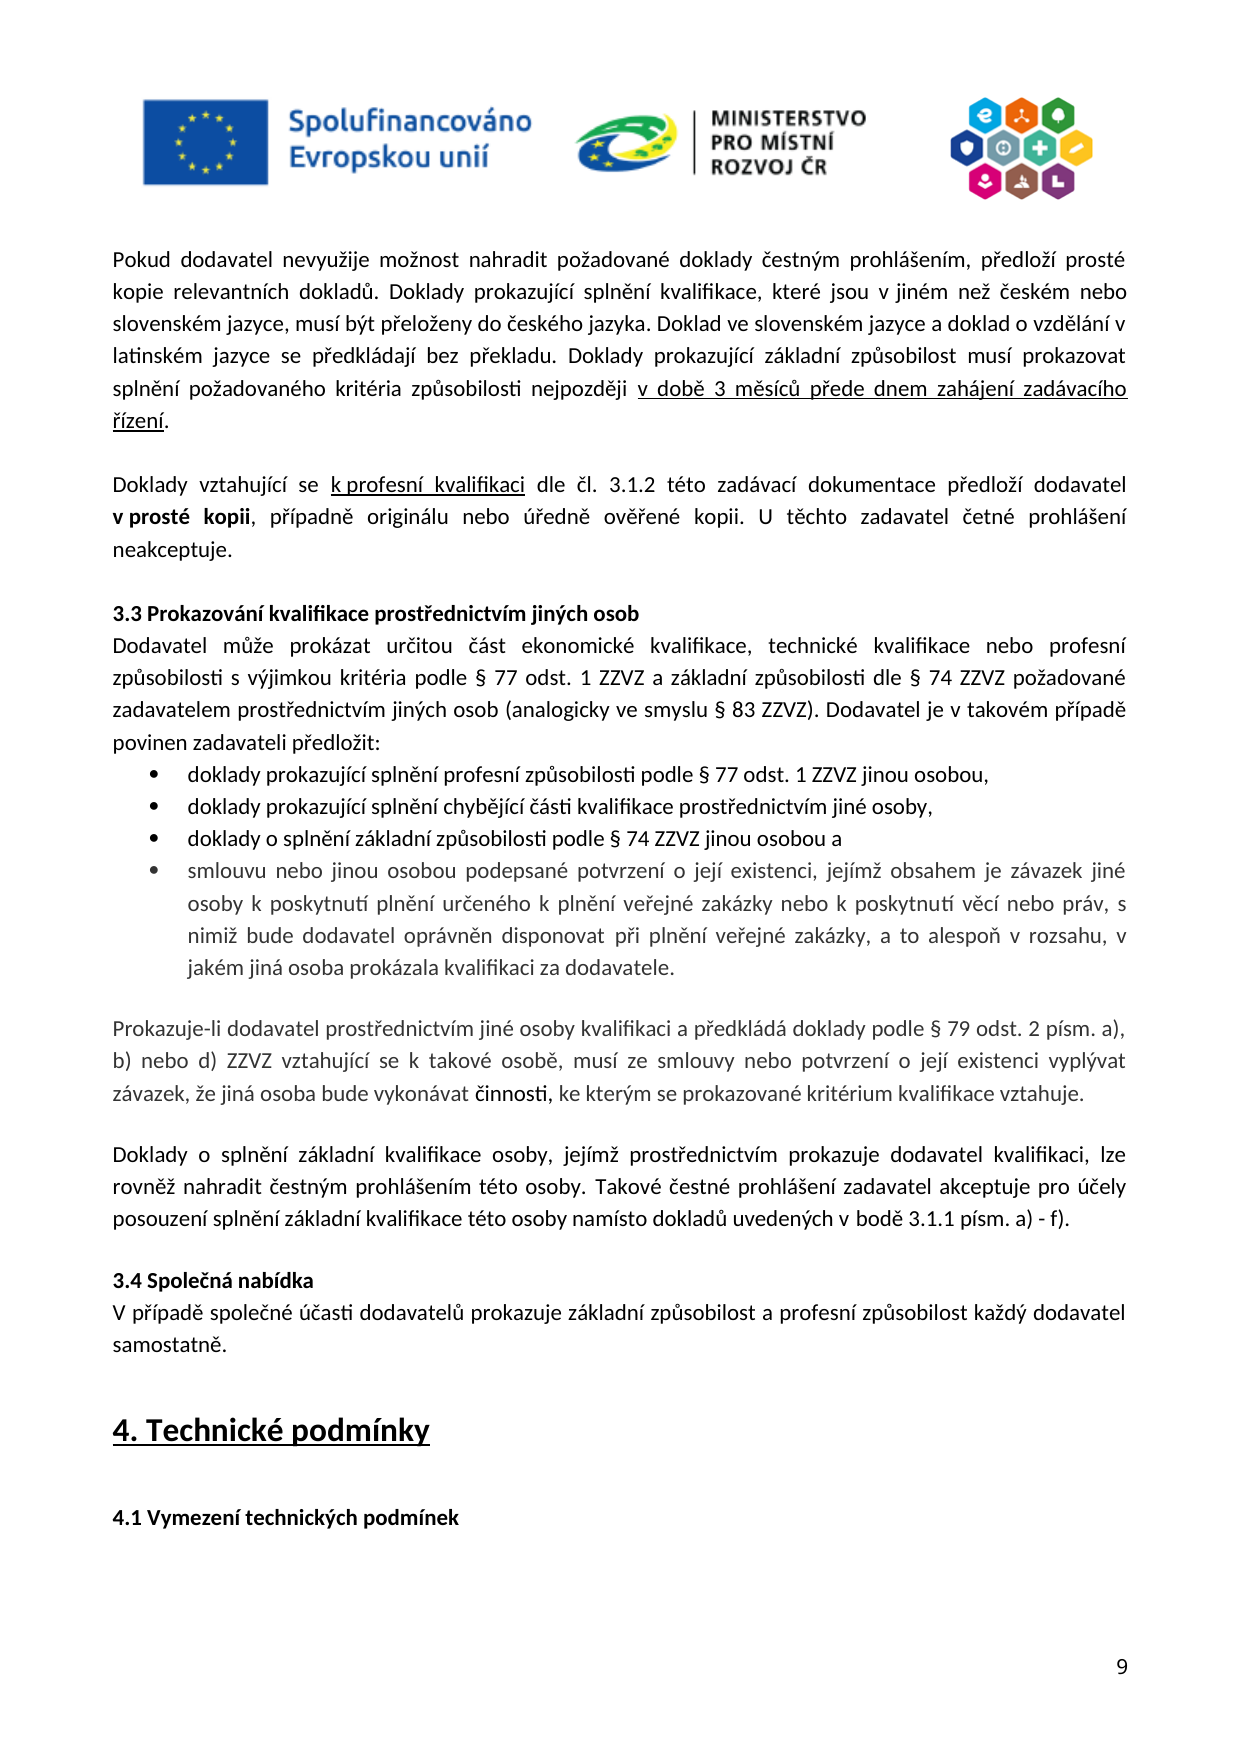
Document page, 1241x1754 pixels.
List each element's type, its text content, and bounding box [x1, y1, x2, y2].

list doklady prokazující splnění chybějící části kvalifikace prostřednictvím jiné osoby, [150, 792, 1128, 820]
text Doklady o splnění základní kvalifikace osoby, jejímž prostřednictvím prokazuje dodavatel kvalifikaci, lze rovněž nahradit čestným prohlášením této osoby. Takové čestné prohlášení zadavatel akceptuje pro účely posouzení splnění základní kvalifikace této osoby namísto dokladů uvedených v bodě 3.1.1 písm. a) - f). [112, 1140, 1128, 1233]
text Dodavatel může prokázat určitou část ekonomické kvalifikace, technické kvalifikace nebo profesní způsobilosti s výjimkou kritéria podle § 77 odst. 1 ZZVZ a základní způsobilosti dle § 74 ZZVZ požadované zadavatelem prostřednictvím jiných osob (analogicky ve smyslu § 83 ZZVZ). Dodavatel je v takovém případě povinen zadavateli předložit: [112, 631, 1128, 756]
text V případě společné účasti dodavatelů prokazuje základní způsobilost a profesní způsobilost každý dodavatel samostatně. [112, 1298, 1128, 1358]
text 3.4 Společná nabídka [112, 1266, 1128, 1294]
text Doklady vztahující se k profesní kvalifikaci dle čl. 3.1.2 této zadávací dokumentace předloží dodavatel v prosté kopii, případně originálu nebo úředně ověřené kopii. U těchto zadavatel četné prohlášení neakceptuje. [112, 470, 1128, 563]
list doklady o splnění základní způsobilosti podle § 74 ZZVZ jinou osobou a [150, 824, 1128, 852]
picture [942, 92, 1094, 200]
text 4. Technické podmínky [112, 1409, 1128, 1450]
text 4.1 Vymezení technických podmínek [112, 1503, 1128, 1531]
list doklady prokazující splnění profesní způsobilosti podle § 77 odst. 1 ZZVZ jinou osobou, [150, 760, 1128, 788]
list smlouvu nebo jinou osobou podepsané potvrzení o její existenci, jejímž obsahem je závazek jiné osoby k poskytnutí plnění určeného k plnění veřejné zakázky nebo k poskytnutí věcí nebo práv, s nimiž bude dodavatel oprávněn disponovat při plnění veřejné zakázky, a to alespoň v rozsahu, v jakém jiná osoba prokázala kvalifikaci za dodavatele. [150, 857, 1128, 981]
text Prokazuje-li dodavatel prostřednictvím jiné osoby kvalifikaci a předkládá doklady podle § 79 odst. 2 písm. a), b) nebo d) ZZVZ vztahující se k takové osobě, musí ze smlouvy nebo potvrzení o její existenci vyplývat závazek, že jiná osoba bude vykonávat činnosti, ke kterým se prokazované kritérium kvalifikace vztahuje. [112, 1014, 1128, 1107]
text 3.3 Prokazování kvalifikace prostřednictvím jiných osob [112, 599, 1128, 627]
picture [112, 73, 927, 213]
text Pokud dodavatel nevyužije možnost nahradit požadované doklady čestným prohlášením, předloží prosté kopie relevantních dokladů. Doklady prokazující splnění kvalifikace, které jsou v jiném než českém nebo slovenském jazyce, musí být přeloženy do českého jazyka. Doklad ve slovenském jazyce a doklad o vzdělání v latinském jazyce se předkládají bez překladu. Doklady prokazující základní způsobilost musí prokazovat splnění požadovaného kritéria způsobilosti nejpozději v době 3 měsíců přede dnem zahájení zadávacího řízení. [112, 245, 1128, 434]
